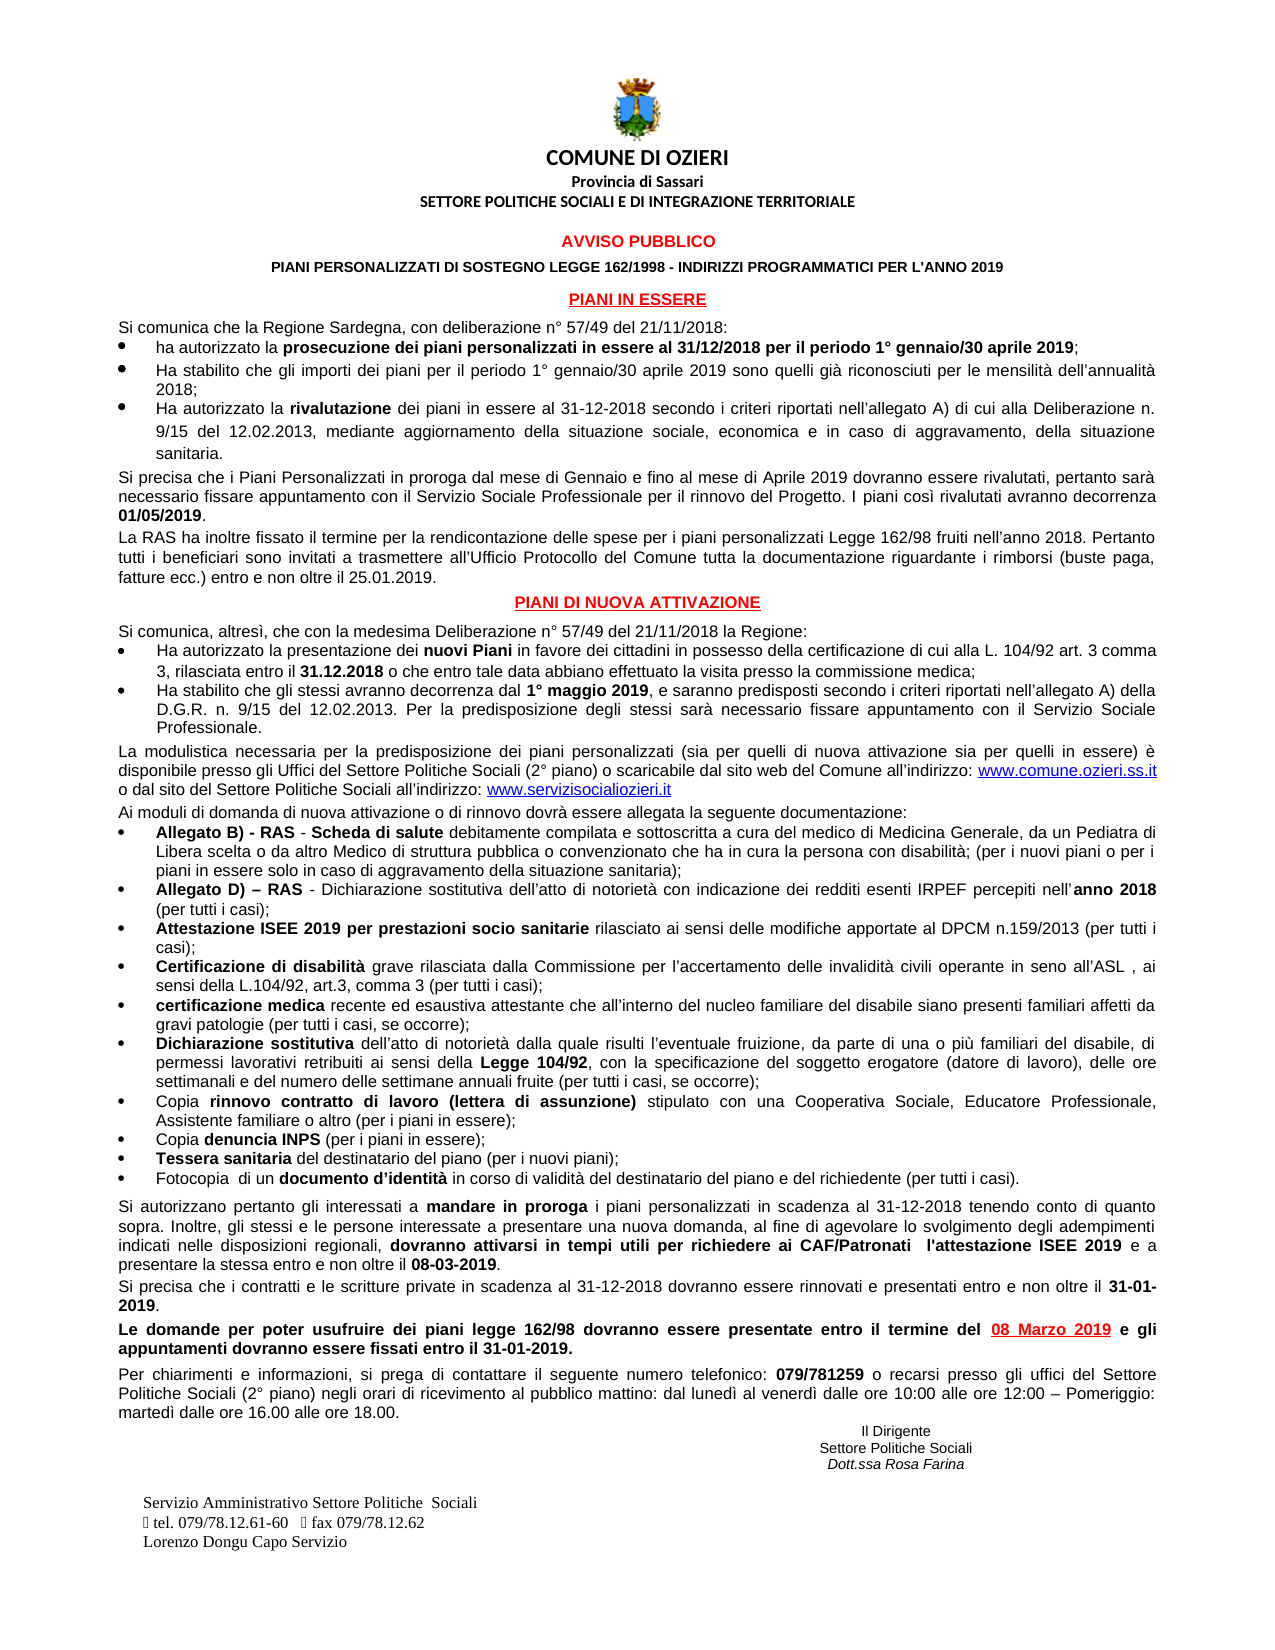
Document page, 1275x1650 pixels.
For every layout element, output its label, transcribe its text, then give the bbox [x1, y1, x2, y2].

list Attestazione ISEE 2019 per prestazioni socio sanitarie rilasciato ai sensi delle modifiche apportate al DPCM n.159/2013 (per tutti i casi); [118, 918, 1157, 957]
list Dichiarazione sostitutiva dell’atto di notorietà dalla quale risulti l’eventuale fruizione, da parte di una o più familiari del disabile, di permessi lavorativi retribuiti ai sensi della Legge 104/92, con la specificazione del soggetto erogatore (datore di lavoro), delle ore settimanali e del numero delle settimane annuali fruite (per tutti i casi, se occorre); [118, 1034, 1157, 1091]
title COMUNE DI OZIERI [118, 143, 1157, 171]
text PIANI PERSONALIZZATI DI SOSTEGNO LEGGE 162/1998 - INDIRIZZI PROGRAMMATICI PER L'ANNO 2019 [118, 258, 1157, 275]
subtitle SETTORE POLITICHE SOCIALI E DI INTEGRAZIONE TERRITORIALE [118, 191, 1157, 212]
list Ha autorizzato la presentazione dei nuovi Piani in favore dei cittadini in possesso della certificazione di cui alla L. 104/92 art. 3 comma 3, rilasciata entro il 31.12.2018 o che entro tale data abbiano effettuato la visita presso la commissione medica; [118, 641, 1157, 681]
list Copia denuncia INPS (per i piani in essere); [118, 1130, 1157, 1149]
text PIANI IN ESSERE [118, 289, 1157, 309]
text Per chiarimenti e informazioni, si prega di contattare il seguente numero telefonico: 079/781259 o recarsi presso gli uffici del Settore Politiche Sociali (2° piano) negli orari di ricevimento al pubblico mattino: dal lunedì al venerdì dalle ore 10:00 alle ore 12:00 – Pomeriggio: martedì dalle ore 16.00 alle ore 18.00. [118, 1365, 1157, 1422]
list ha autorizzato la prosecuzione dei piani personalizzati in essere al 31/12/2018 per il periodo 1° gennaio/30 aprile 2019; [118, 337, 1157, 358]
text Il Dirigente [118, 1422, 1157, 1439]
text Si comunica, altresì, che con la medesima Deliberazione n° 57/49 del 21/11/2018 la Regione: [118, 622, 1157, 641]
text Settore Politiche Sociali [118, 1439, 1157, 1456]
text Le domande per poter usufruire dei piani legge 162/98 dovranno essere presentate entro il termine del 08 Marzo 2019 e gli appuntamenti dovranno essere fissati entro il 31-01-2019. [118, 1319, 1157, 1358]
text Si comunica che la Regione Sardegna, con deliberazione n° 57/49 del 21/11/2018: [118, 318, 1157, 337]
list Ha stabilito che gli stessi avranno decorrenza dal 1° maggio 2019, e saranno predisposti secondo i criteri riportati nell’allegato A) della D.G.R. n. 9/15 del 12.02.2013. Per la predisposizione degli stessi sarà necessario fissare appuntamento con il Servizio Sociale Professionale. [118, 681, 1157, 737]
list Tessera sanitaria del destinatario del piano (per i nuovi piani); [118, 1149, 1157, 1168]
text Ai moduli di domanda di nuova attivazione o di rinnovo dovrà essere allegata la seguente documentazione: [118, 803, 1157, 822]
text La modulistica necessaria per la predisposizione dei piani personalizzati (sia per quelli di nuova attivazione sia per quelli in essere) è disponibile presso gli Uffici del Settore Politiche Sociali (2° piano) o scaricabile dal sito web del Comune all’indirizzo: www.comune.ozieri.ss.it o dal sito del Settore Politiche Sociali all’indirizzo: www.servizisocialiozieri.it [118, 742, 1157, 799]
list Fotocopia di un documento d’identità in corso di validità del destinatario del piano e del richiedente (per tutti i casi). [118, 1168, 1157, 1188]
subtitle Provincia di Sassari [118, 171, 1157, 191]
subtitle AVVISO PUBBLICO [118, 232, 1157, 251]
list Allegato B) - RAS - Scheda di salute debitamente compilata e sottoscritta a cura del medico di Medicina Generale, da un Pediatra di Libera scelta o da altro Medico di struttura pubblica o convenzionato che ha in cura la persona con disabilità; (per i nuovi piani o per i piani in essere solo in caso di aggravamento della situazione sanitaria); [118, 822, 1157, 880]
text Dott.ssa Rosa Farina [118, 1456, 1157, 1473]
text La RAS ha inoltre fissato il termine per la rendicontazione delle spese per i piani personalizzati Legge 162/98 fruiti nell’anno 2018. Pertanto tutti i beneficiari sono invitati a trasmettere all’Ufficio Protocollo del Comune tutta la documentazione riguardante i rimborsi (buste paga, fatture ecc.) entro e non oltre il 25.01.2019. [118, 528, 1157, 587]
text Si precisa che i contratti e le scritture private in scadenza al 31-12-2018 dovranno essere rinnovati e presentati entro e non oltre il 31-01-2019. [118, 1276, 1157, 1315]
list certificazione medica recente ed esaustiva attestante che all’interno del nucleo familiare del disabile siano presenti familiari affetti da gravi patologie (per tutti i casi, se occorre); [118, 995, 1157, 1034]
list Certificazione di disabilità grave rilasciata dalla Commissione per l’accertamento delle invalidità civili operante in seno all’ASL , ai sensi della L.104/92, art.3, comma 3 (per tutti i casi); [118, 957, 1157, 995]
list Copia rinnovo contratto di lavoro (lettera di assunzione) stipulato con una Cooperativa Sociale, Educatore Professionale, Assistente familiare o altro (per i piani in essere); [118, 1091, 1157, 1130]
list Ha autorizzato la rivalutazione dei piani in essere al 31-12-2018 secondo i criteri riportati nell’allegato A) di cui alla Deliberazione n. 9/15 del 12.02.2013, mediante aggiornamento della situazione sociale, economica e in caso di aggravamento, della situazione sanitaria. [118, 399, 1157, 463]
list Allegato D) – RAS - Dichiarazione sostitutiva dell’atto di notorietà con indicazione dei redditi esenti IRPEF percepiti nell’anno 2018 (per tutti i casi); [118, 880, 1157, 918]
list Ha stabilito che gli importi dei piani per il periodo 1° gennaio/30 aprile 2019 sono quelli già riconosciuti per le mensilità dell’annualità 2018; [118, 361, 1157, 399]
text Si autorizzano pertanto gli interessati a mandare in proroga i piani personalizzati in scadenza al 31-12-2018 tenendo conto di quanto sopra. Inoltre, gli stessi e le persone interessate a presentare una nuova domanda, al fine di agevolare lo svolgimento degli adempimenti indicati nelle disposizioni regionali, dovranno attivarsi in tempi utili per richiedere ai CAF/Patronati l'attestazione ISEE 2019 e a presentare la stessa entro e non oltre il 08-03-2019. [118, 1197, 1157, 1274]
text PIANI DI NUOVA ATTIVAZIONE [118, 593, 1157, 612]
text Si precisa che i Piani Personalizzati in proroga dal mese di Gennaio e fino al mese di Aprile 2019 dovranno essere rivalutati, pertanto sarà necessario fissare appuntamento con il Servizio Sociale Professionale per il rinnovo del Progetto. I piani così rivalutati avranno decorrenza 01/05/2019. [118, 468, 1157, 525]
